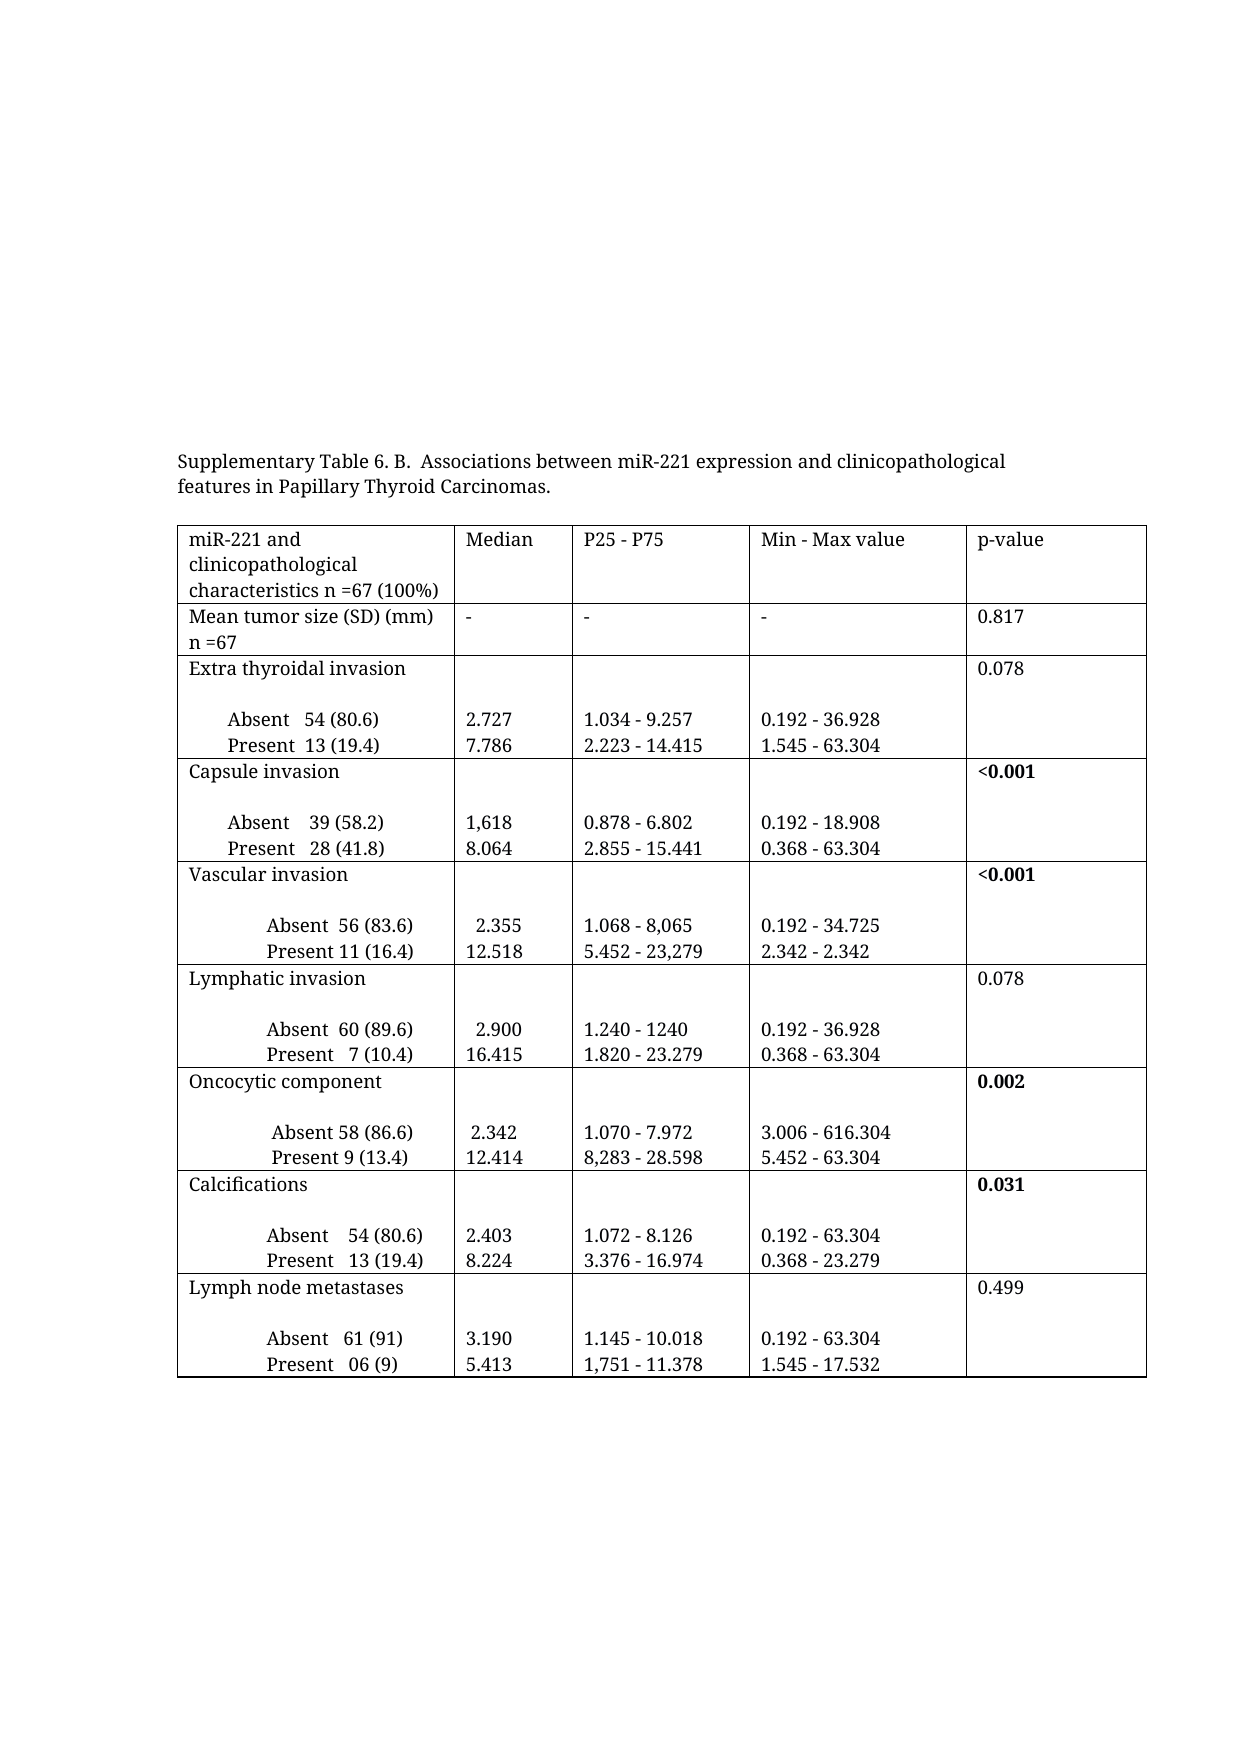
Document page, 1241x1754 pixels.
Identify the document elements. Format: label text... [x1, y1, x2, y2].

table_cell 0.192 - 18.908 0.368 - 63.304 [750, 759, 966, 861]
table_cell 1.068 - 8,065 5.452 - 23,279 [573, 862, 749, 964]
table_cell 1.072 - 8.126 3.376 - 16.974 [573, 1171, 749, 1273]
table_cell Capsule invasion Absent 39 (58.2) Present 28 (41.8) [178, 759, 454, 861]
table_cell 3.190 5.413 [455, 1274, 572, 1376]
table_cell 2.355 12.518 [455, 862, 572, 964]
table_cell 0.192 - 63.304 0.368 - 23.279 [750, 1171, 966, 1273]
table_cell 0.192 - 36.928 1.545 - 63.304 [750, 656, 966, 758]
table_cell - [455, 604, 572, 654]
table_cell 0.499 [967, 1274, 1146, 1376]
table_header p-value [967, 526, 1146, 602]
table_cell 3.006 - 616.304 5.452 - 63.304 [750, 1068, 966, 1170]
table_cell 0.192 - 36.928 0.368 - 63.304 [750, 965, 966, 1067]
text Supplementary Table 6. B. Associations between miR-221 expression and clinicopathological features in Papillary Thyroid Carcinomas. [177, 448, 1063, 499]
table_header miR-221 and clinicopathological characteristics n =67 (100%) [178, 526, 454, 602]
table_cell 0.817 [967, 604, 1146, 654]
table_cell Calcifications Absent 54 (80.6) Present 13 (19.4) [178, 1171, 454, 1273]
table_cell 0.878 - 6.802 2.855 - 15.441 [573, 759, 749, 861]
table_cell Mean tumor size (SD) (mm) n =67 [178, 604, 454, 654]
table_cell 2.403 8.224 [455, 1171, 572, 1273]
table_cell 0.078 [967, 965, 1146, 1067]
table_cell Extra thyroidal invasion Absent 54 (80.6) Present 13 (19.4) [178, 656, 454, 758]
table_cell 1.240 - 1240 1.820 - 23.279 [573, 965, 749, 1067]
table_cell - [750, 604, 966, 654]
table_cell Lymph node metastases Absent 61 (91) Present 06 (9) [178, 1274, 454, 1376]
table_cell 0.192 - 63.304 1.545 - 17.532 [750, 1274, 966, 1376]
table_cell 2.342 12.414 [455, 1068, 572, 1170]
table_cell - [573, 604, 749, 654]
table_cell Vascular invasion Absent 56 (83.6) Present 11 (16.4) [178, 862, 454, 964]
table_cell 1.070 - 7.972 8,283 - 28.598 [573, 1068, 749, 1170]
table_header Min - Max value [750, 526, 966, 602]
table_cell 0.002 [967, 1068, 1146, 1170]
table_cell 1.145 - 10.018 1,751 - 11.378 [573, 1274, 749, 1376]
table_cell 0.192 - 34.725 2.342 - 2.342 [750, 862, 966, 964]
table_cell <0.001 [967, 759, 1146, 861]
table_cell <0.001 [967, 862, 1146, 964]
table_cell 2.900 16.415 [455, 965, 572, 1067]
table_header P25 - P75 [573, 526, 749, 602]
table_cell 1.034 - 9.257 2.223 - 14.415 [573, 656, 749, 758]
table_header Median [455, 526, 572, 602]
table_cell 0.031 [967, 1171, 1146, 1273]
table_cell 2.727 7.786 [455, 656, 572, 758]
table_cell Lymphatic invasion Absent 60 (89.6) Present 7 (10.4) [178, 965, 454, 1067]
table_cell 0.078 [967, 656, 1146, 758]
table_cell Oncocytic component Absent 58 (86.6) Present 9 (13.4) [178, 1068, 454, 1170]
table_cell 1,618 8.064 [455, 759, 572, 861]
